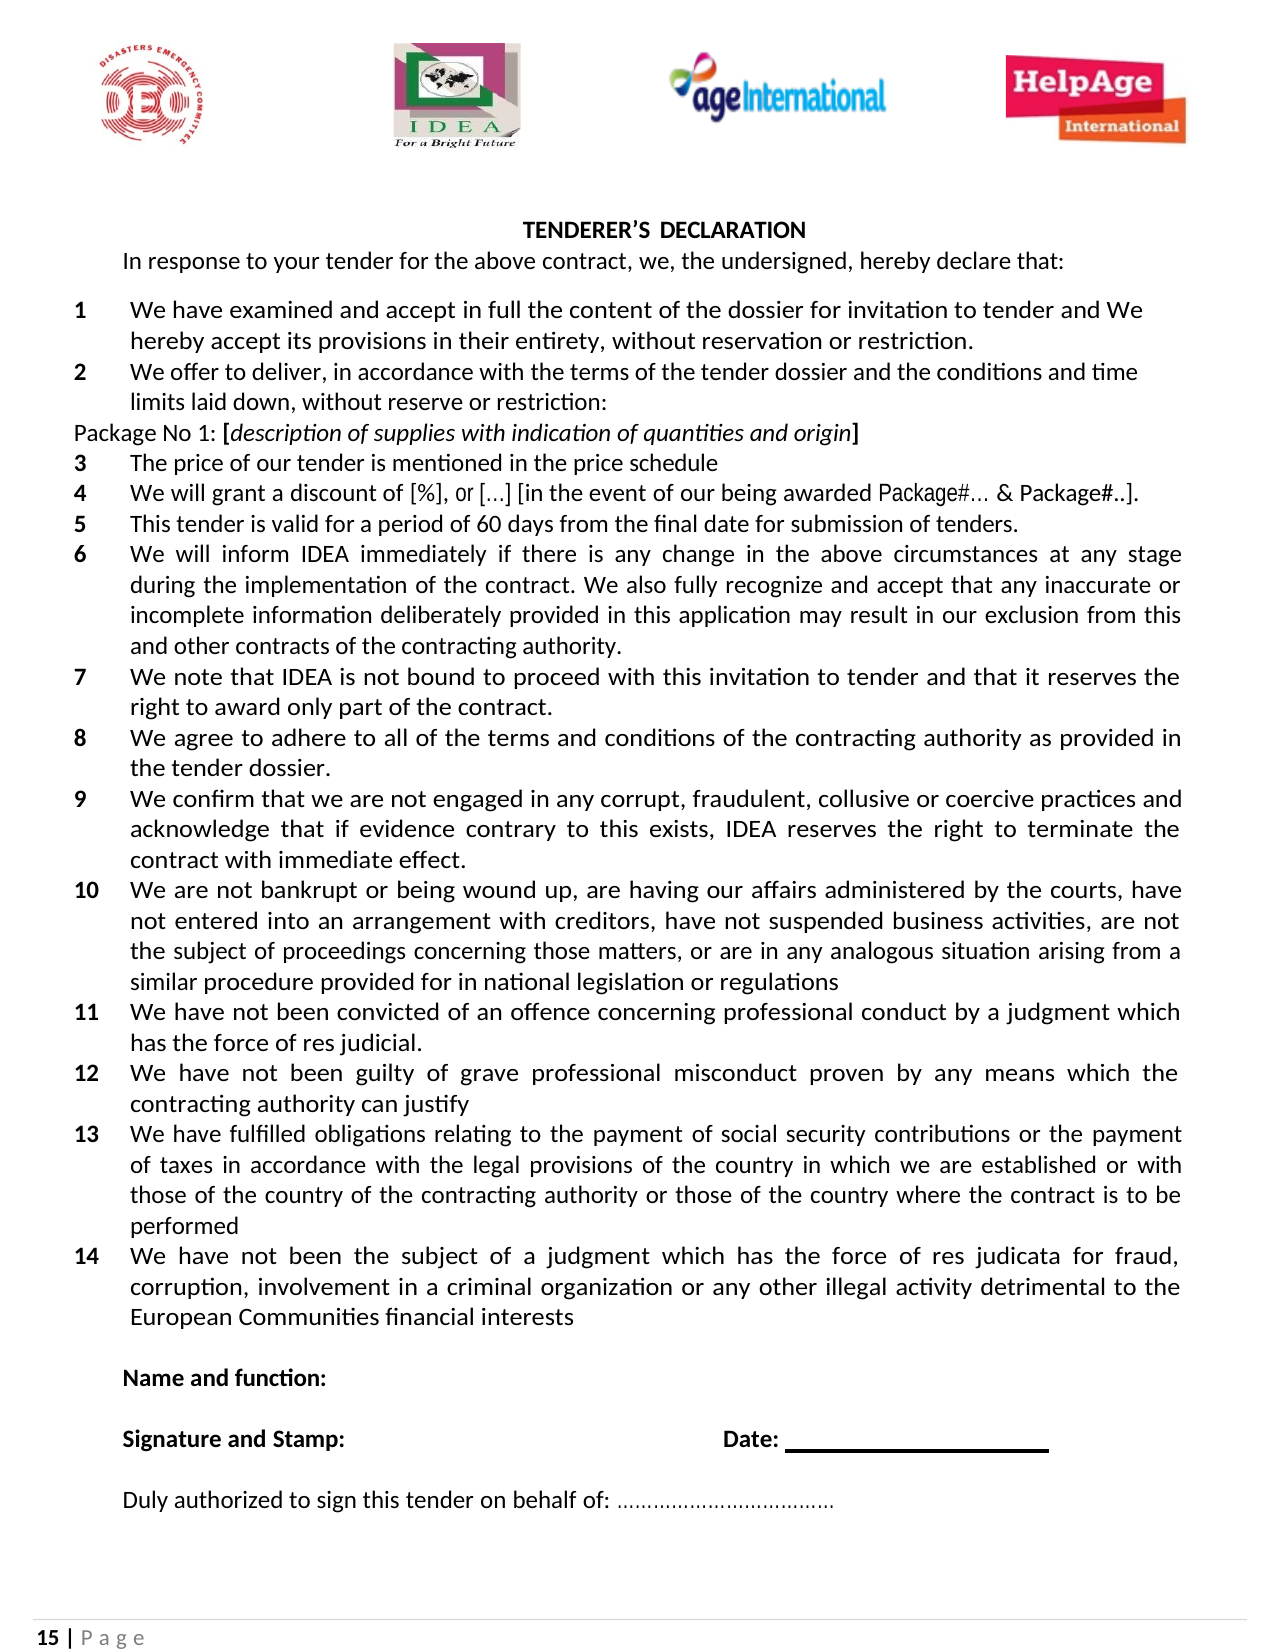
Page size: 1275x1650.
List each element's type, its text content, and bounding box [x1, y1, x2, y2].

list We will inform IDEA immediately if there is any change in the above circumstances at any stage during the implementation of the contract. We also fully recognize and accept that any inaccurate or incomplete information deliberately provided in this application may result in our exclusion from this and other contracts of the contracting authority. [73, 538, 1182, 661]
picture [661, 39, 902, 149]
list We are not bankrupt or being wound up, are having our affairs administered by the courts, have not entered into an arrangement with creditors, have not suspended business activities, are not the subject of proceedings concerning those matters, or are in any analogous situation arising from a similar procedure provided for in national legislation or regulations [73, 874, 1182, 996]
text Signature and Stamp: Date: [122, 1423, 1233, 1454]
list We confirm that we are not engaged in any corrupt, fraudulent, collusive or coercive practices and acknowledge that if evidence contrary to this exists, IDEA reserves the right to terminate the contract with immediate effect. [73, 783, 1182, 874]
text Package No 1: [description of supplies with indication of quantities and origin] [73, 417, 1233, 447]
subtitle TENDERER’S DECLARATION [96, 215, 1233, 245]
picture [1003, 55, 1194, 146]
list We agree to adhere to all of the terms and conditions of the contracting authority as provided in the tender dossier. [73, 722, 1182, 783]
list We have not been the subject of a judgment which has the force of res judicata for fraud, corruption, involvement in a criminal organization or any other illegal activity detrimental to the European Communities financial interests [73, 1241, 1182, 1332]
list We have examined and accept in full the content of the dossier for invitation to tender and We hereby accept its provisions in their entirety, without reservation or restriction. [73, 295, 1149, 356]
list We have not been guilty of grave professional misconduct proven by any means which the contracting authority can justify [73, 1057, 1180, 1118]
subtitle Name and function: [122, 1362, 1233, 1393]
list We have not been convicted of an offence concerning professional conduct by a judgment which has the force of res judicial. [73, 996, 1182, 1057]
list We have fulfilled obligations relating to the payment of social security contributions or the payment of taxes in accordance with the legal provisions of the country in which we are established or with those of the country of the contracting authority or those of the country where the contract is to be performed [73, 1118, 1182, 1241]
list We will grant a discount of [%], or […] [in the event of our being awarded Package#… & Package#..]. [73, 477, 1233, 508]
list The price of our tender is mentioned in the price schedule [73, 447, 1233, 477]
list This tender is valid for a period of 60 days from the final date for submission of tenders. [73, 508, 1233, 538]
list We note that IDEA is not bound to proceed with this invitation to tender and that it reserves the right to award only part of the contract. [73, 661, 1182, 722]
picture [33, 39, 243, 146]
picture [393, 43, 521, 148]
text In response to your tender for the above contract, we, the undersigned, hereby declare that: [122, 245, 1233, 276]
list We offer to deliver, in accordance with the terms of the tender dossier and the conditions and time limits laid down, without reserve or restriction: [73, 356, 1148, 417]
text Duly authorized to sign this tender on behalf of: ……………………………… [122, 1484, 1233, 1515]
